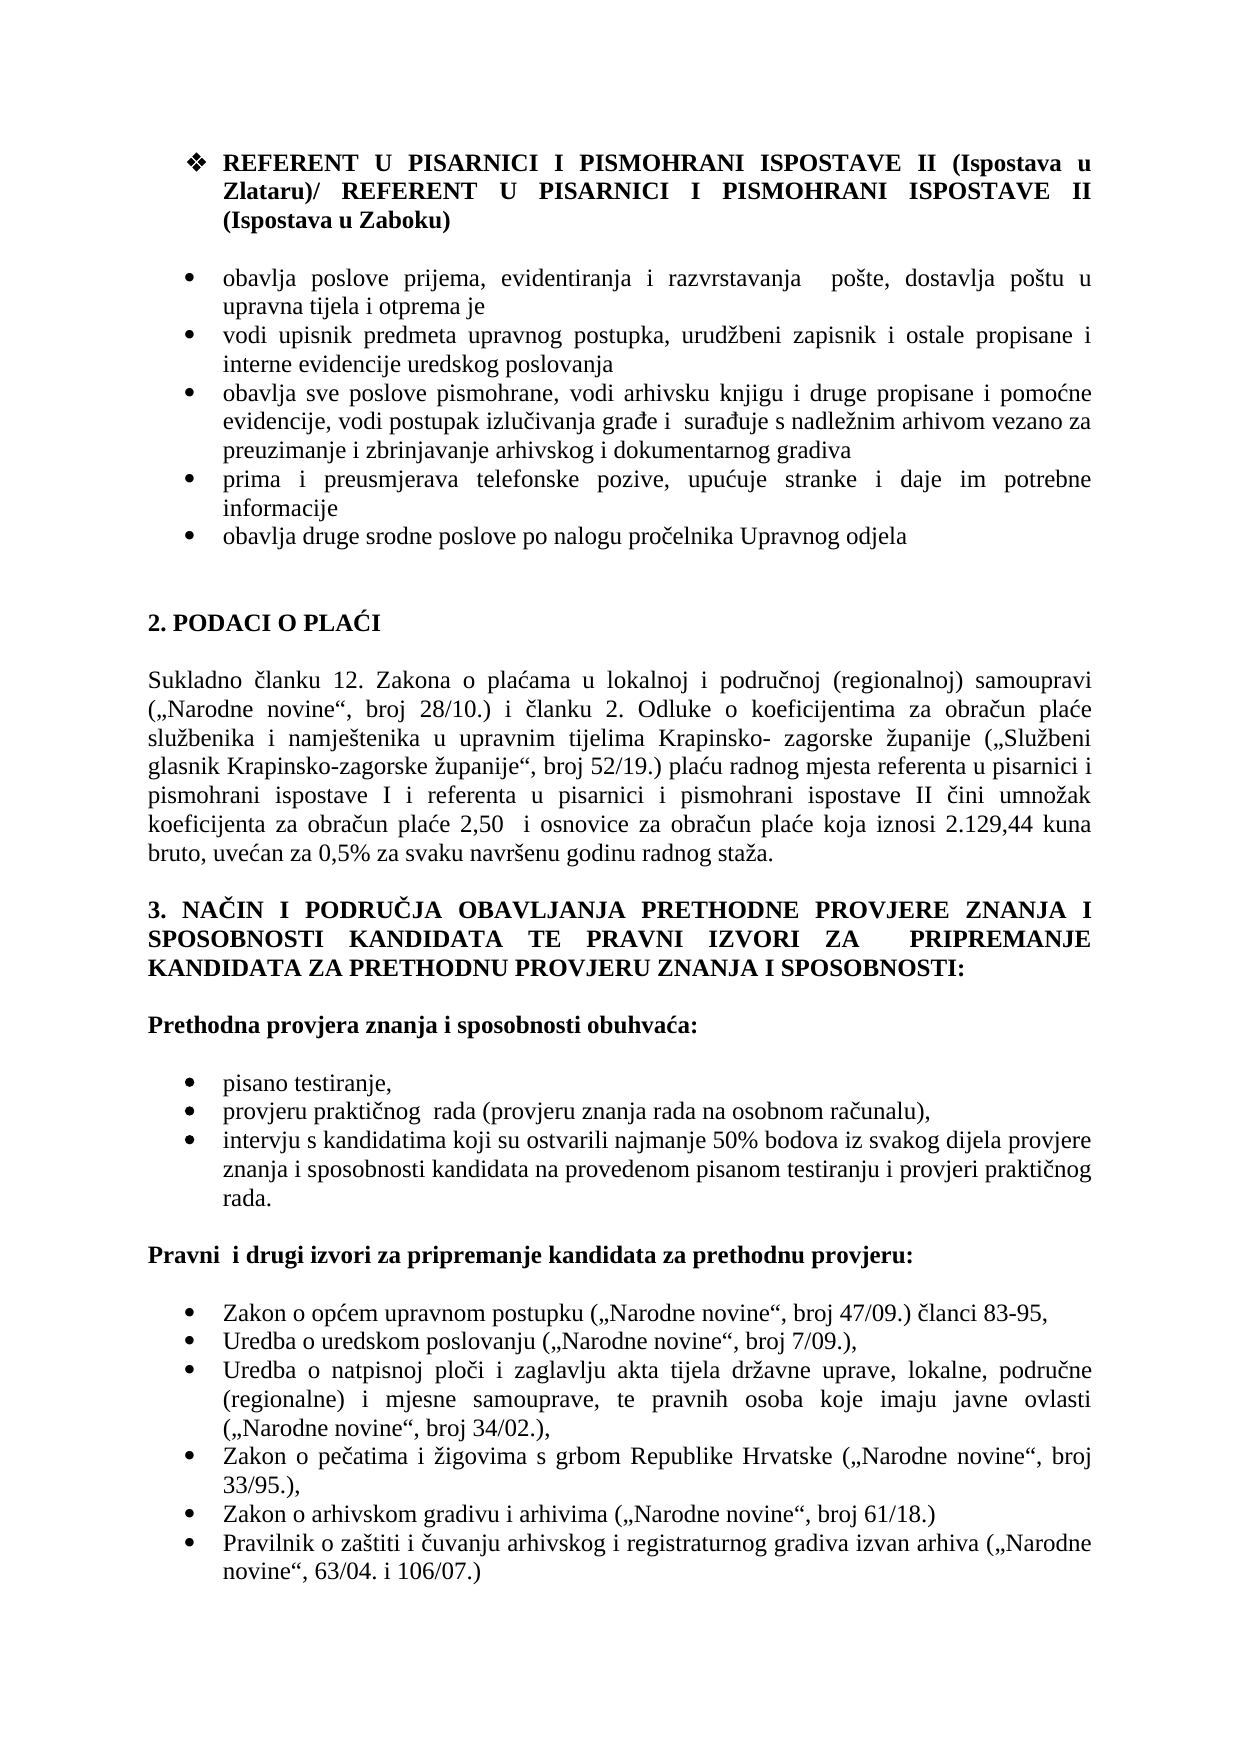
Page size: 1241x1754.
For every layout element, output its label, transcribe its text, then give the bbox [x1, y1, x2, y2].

list intervju s kandidatima koji su ostvarili najmanje 50% bodova iz svakog dijela provjere znanja i sposobnosti kandidata na provedenom pisanom testiranju i provjeri praktičnog rada. [185, 1125, 1093, 1211]
list obavlja poslove prijema, evidentiranja i razvrstavanja pošte, dostavlja poštu u upravna tijela i otprema je [185, 263, 1093, 320]
list vodi upisnik predmeta upravnog postupka, urudžbeni zapisnik i ostale propisane i interne evidencije uredskog poslovanja [185, 320, 1093, 378]
list Zakon o pečatima i žigovima s grbom Republike Hrvatske („Narodne novine“, broj 33/95.), [185, 1441, 1093, 1499]
list Zakon o općem upravnom postupku („Narodne novine“, broj 47/09.) članci 83-95, [185, 1298, 1093, 1326]
list Zakon o arhivskom gradivu i arhivima („Narodne novine“, broj 61/18.) [185, 1499, 1093, 1528]
list Uredba o uredskom poslovanju („Narodne novine“, broj 7/09.), [185, 1326, 1093, 1355]
list pisano testiranje, [185, 1068, 1093, 1096]
list Pravilnik o zaštiti i čuvanju arhivskog i registraturnog gradiva izvan arhiva („Narodne novine“, 63/04. i 106/07.) [185, 1528, 1093, 1585]
list obavlja druge srodne poslove po nalogu pročelnika Upravnog odjela [185, 521, 1093, 550]
list REFERENT U PISARNICI I PISMOHRANI ISPOSTAVE II (Ispostava u Zlataru)/ REFERENT U PISARNICI I PISMOHRANI ISPOSTAVE II (Ispostava u Zaboku) [185, 148, 1093, 234]
text Pravni i drugi izvori za pripremanje kandidata za prethodnu provjeru: [148, 1240, 1093, 1269]
list prima i preusmjerava telefonske pozive, upućuje stranke i daje im potrebne informacije [185, 464, 1093, 521]
text 3. NAČIN I PODRUČJA OBAVLJANJA PRETHODNE PROVJERE ZNANJA I SPOSOBNOSTI KANDIDATA TE PRAVNI IZVORI ZA PRIPREMANJE KANDIDATA ZA PRETHODNU PROVJERU ZNANJA I SPOSOBNOSTI: [148, 895, 1093, 981]
text Prethodna provjera znanja i sposobnosti obuhvaća: [148, 1010, 1093, 1039]
text 2. PODACI O PLAĆI [148, 608, 1093, 636]
list provjeru praktičnog rada (provjeru znanja rada na osobnom računalu), [185, 1096, 1093, 1125]
list Uredba o natpisnoj ploči i zaglavlju akta tijela državne uprave, lokalne, područne (regionalne) i mjesne samouprave, te pravnih osoba koje imaju javne ovlasti („Narodne novine“, broj 34/02.), [185, 1355, 1093, 1441]
text Sukladno članku 12. Zakona o plaćama u lokalnoj i područnoj (regionalnoj) samoupravi („Narodne novine“, broj 28/10.) i članku 2. Odluke o koeficijentima za obračun plaće službenika i namještenika u upravnim tijelima Krapinsko- zagorske županije („Službeni glasnik Krapinsko-zagorske županije“, broj 52/19.) plaću radnog mjesta referenta u pisarnici i pismohrani ispostave I i referenta u pisarnici i pismohrani ispostave II čini umnožak koeficijenta za obračun plaće 2,50 i osnovice za obračun plaće koja iznosi 2.129,44 kuna bruto, uvećan za 0,5% za svaku navršenu godinu radnog staža. [148, 665, 1093, 866]
